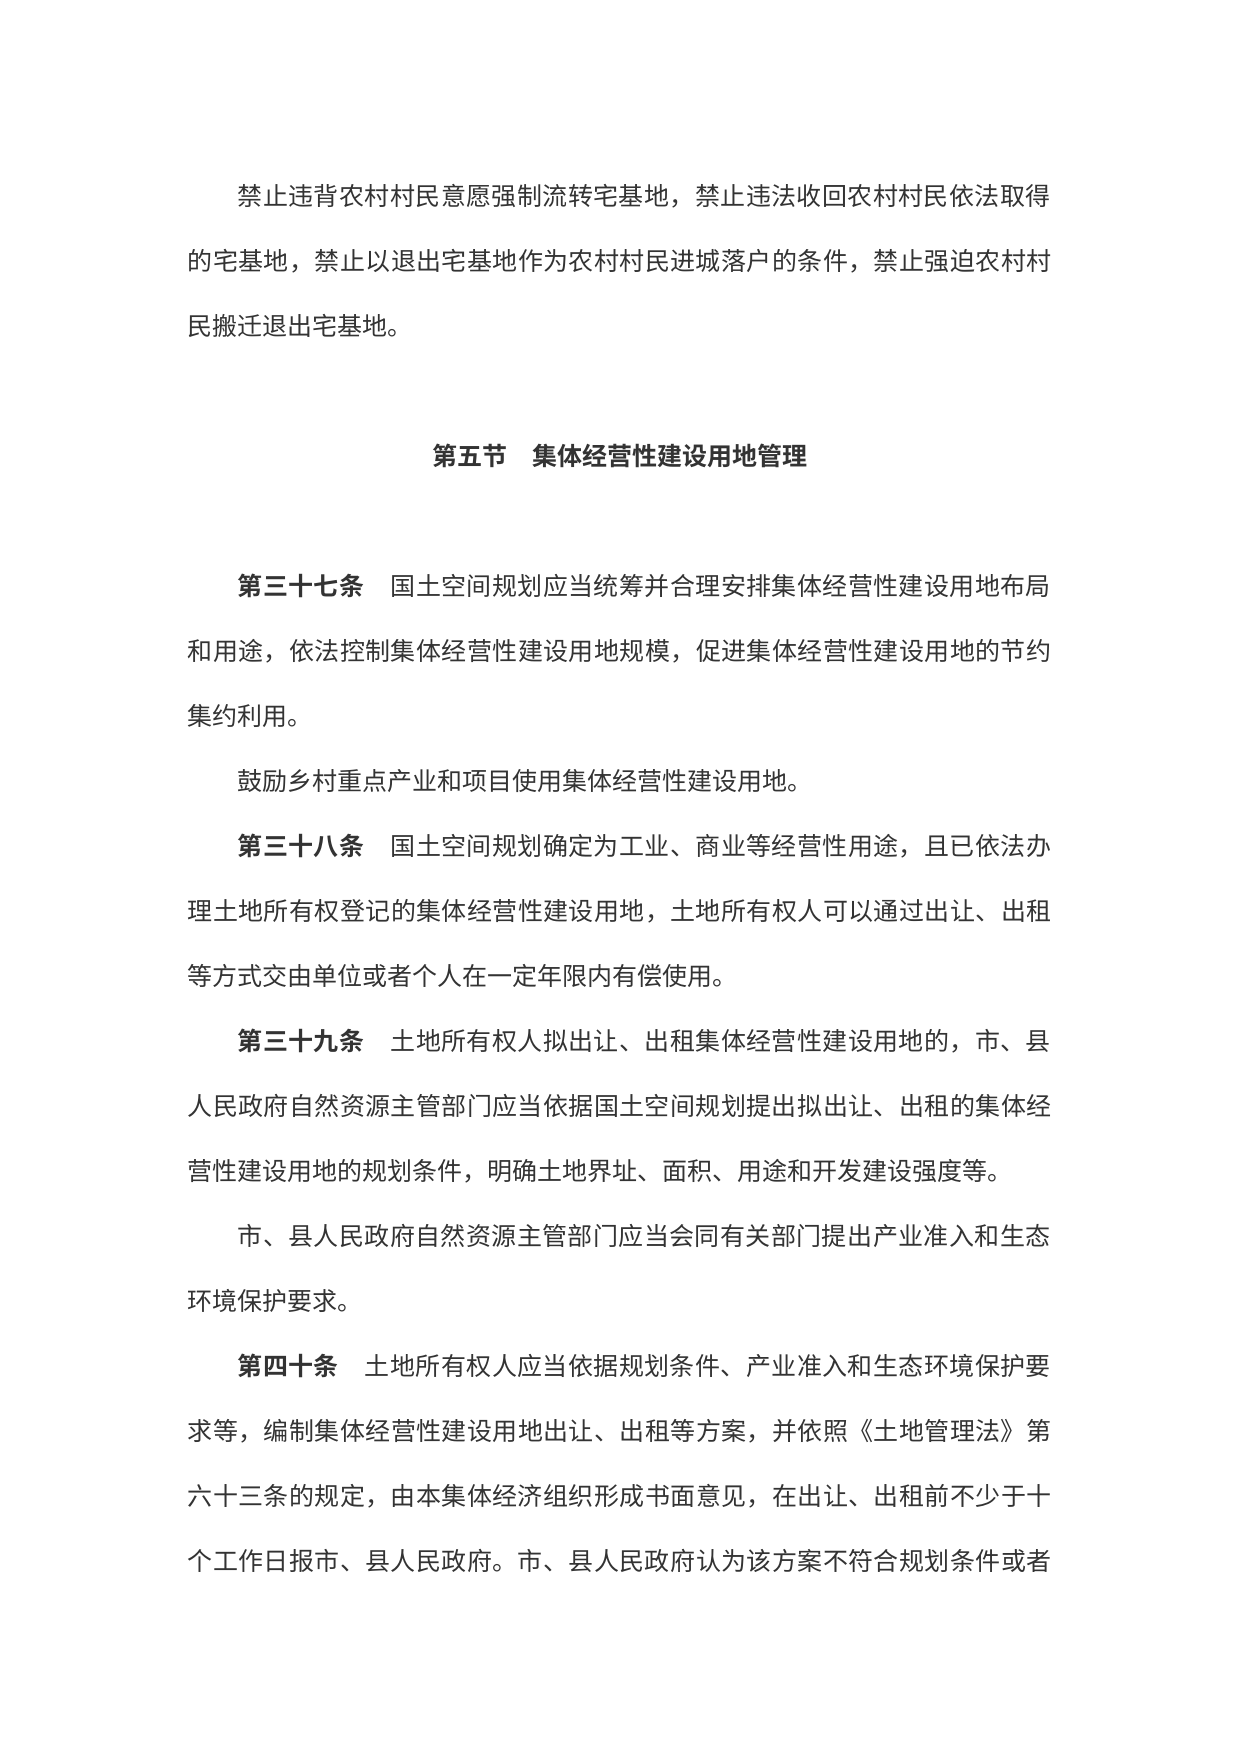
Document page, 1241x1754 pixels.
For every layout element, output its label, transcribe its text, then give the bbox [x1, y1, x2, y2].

text 第三十七条 国土空间规划应当统筹并合理安排集体经营性建设用地布局和用途，依法控制集体经营性建设用地规模，促进集体经营性建设用地的节约集约利用。 [187, 552, 1053, 747]
text 市、县人民政府自然资源主管部门应当会同有关部门提出产业准入和生态环境保护要求。 [187, 1202, 1053, 1332]
text 第三十九条 土地所有权人拟出让、出租集体经营性建设用地的，市、县人民政府自然资源主管部门应当依据国土空间规划提出拟出让、出租的集体经营性建设用地的规划条件，明确土地界址、面积、用途和开发建设强度等。 [187, 1007, 1053, 1202]
text 第三十八条 国土空间规划确定为工业、商业等经营性用途，且已依法办理土地所有权登记的集体经营性建设用地，土地所有权人可以通过出让、出租等方式交由单位或者个人在一定年限内有偿使用。 [187, 812, 1053, 1007]
text 禁止违背农村村民意愿强制流转宅基地，禁止违法收回农村村民依法取得的宅基地，禁止以退出宅基地作为农村村民进城落户的条件，禁止强迫农村村民搬迁退出宅基地。 [187, 162, 1053, 357]
text 鼓励乡村重点产业和项目使用集体经营性建设用地。 [187, 747, 1053, 812]
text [187, 1332, 1053, 1592]
text 第五节 集体经营性建设用地管理 [187, 422, 1053, 487]
